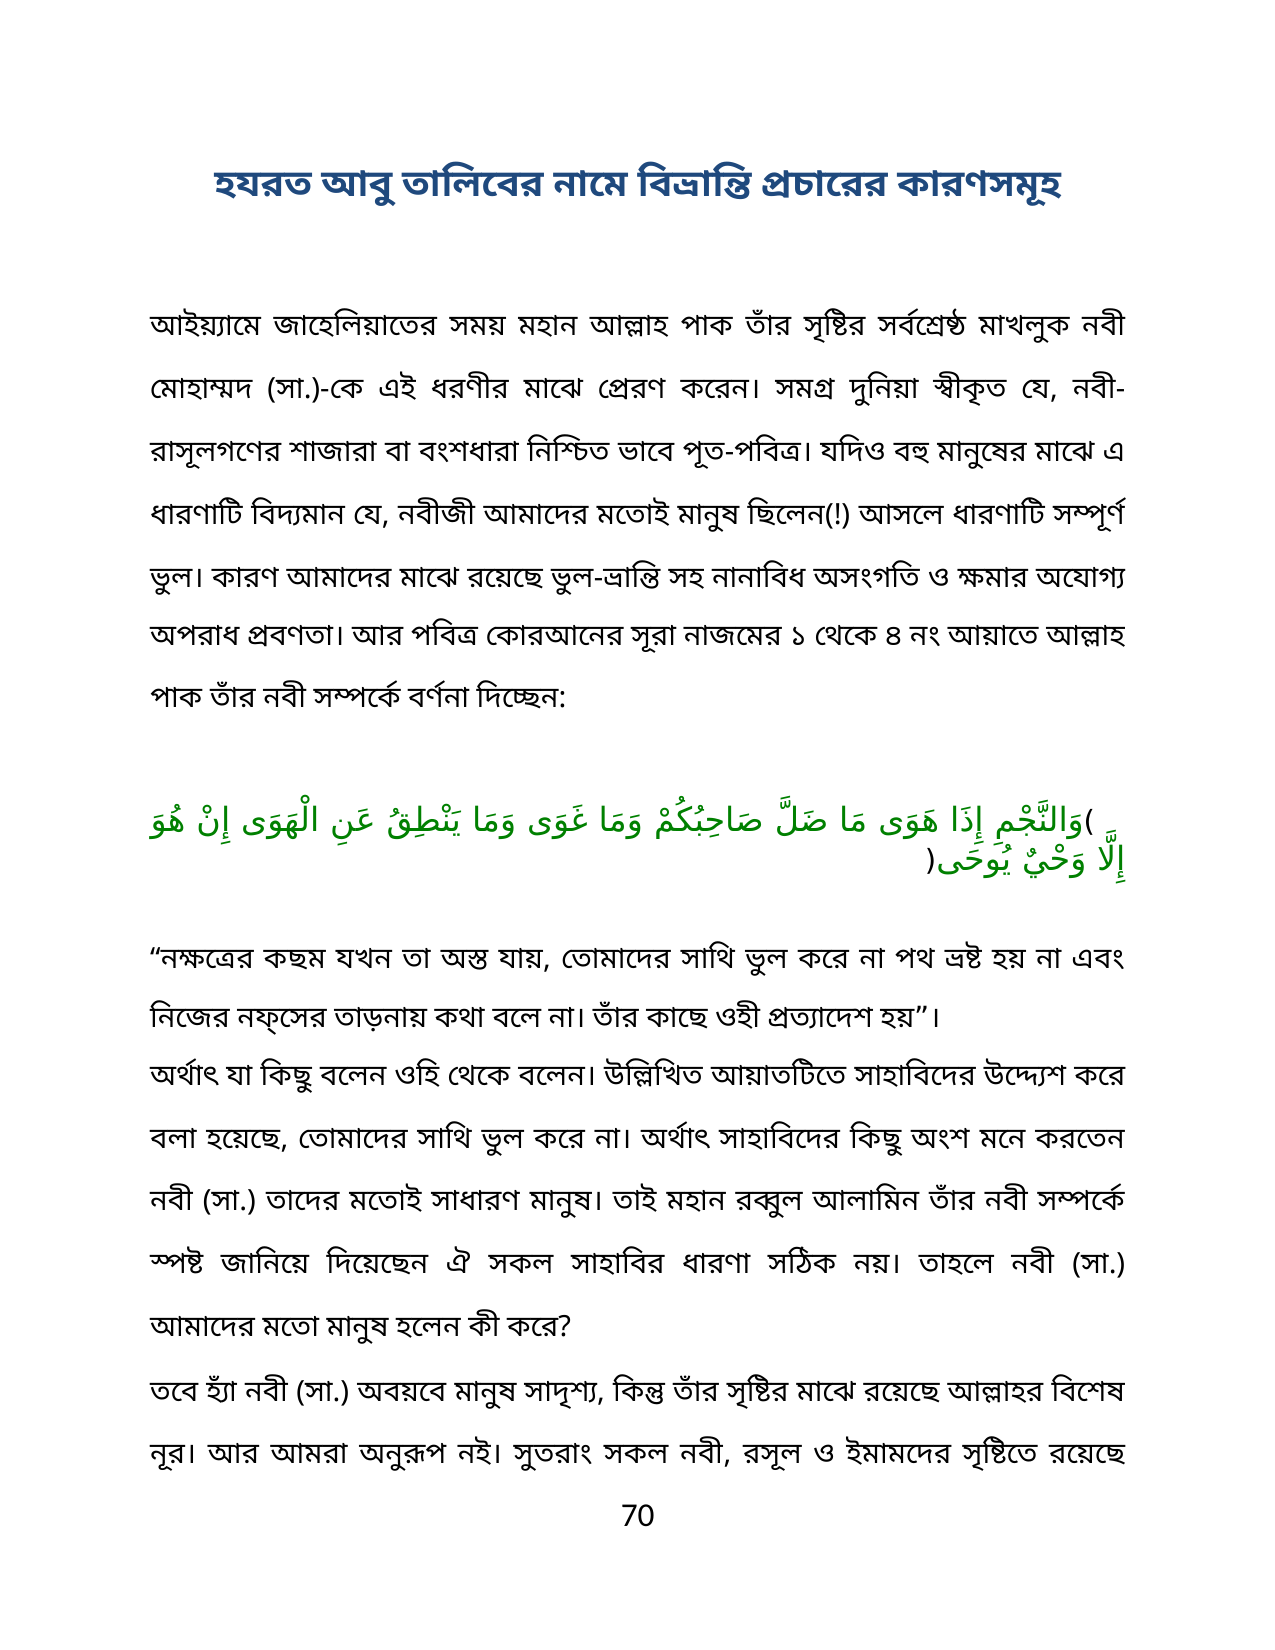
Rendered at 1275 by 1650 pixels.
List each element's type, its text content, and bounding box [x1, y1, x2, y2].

text )وَالنَّجْمِ إِذَا هَوَى مَا ضَلَّ صَاحِبُكُمْ وَمَا غَوَى وَمَا يَنْطِقُ عَنِ الْهَوَى إِنْ هُوَ إِلَّا وَحْيٌ يُوحَى( [150, 801, 1125, 878]
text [150, 1370, 1125, 1476]
text অর্থাৎ যা কিছু বলেন ওহি থেকে বলেন। উল্লিখিত আয়াতটিতে সাহাবিদের উদ্দ্যেশ করে বলা হয়েছে, তোমাদের সাথি ভুল করে না। অর্থাৎ সাহাবিদের কিছু অংশ মনে করতেন নবী (সা.) তাদের মতোই সাধারণ মানুষ। তাই মহান রব্বুল আলামিন তাঁর নবী সম্পর্কে স্পষ্ট জানিয়ে দিয়েছেন ঐ সকল সাহাবির ধারণা সঠিক নয়। তাহলে নবী (সা.) আমাদের মতো মানুষ হলেন কী করে? [150, 1058, 1125, 1348]
text আইয়্যামে জাহেলিয়াতের সময় মহান আল্লাহ পাক তাঁর সৃষ্টির সর্বশ্রেষ্ঠ মাখলুক নবী মোহাম্মদ (সা.)-কে এই ধরণীর মাঝে প্রেরণ করেন। সমগ্র দুনিয়া স্বীকৃত যে, নবী-রাসূলগণের শাজারা বা বংশধারা নিশ্চিত ভাবে পূত-পবিত্র। যদিও বহু মানুষের মাঝে এ ধারণাটি বিদ্যমান যে, নবীজী আমাদের মতোই মানুষ ছিলেন(!) আসলে ধারণাটি সম্পূর্ণ ভুল। কারণ আমাদের মাঝে রয়েছে ভুল-ভ্রান্তি সহ নানাবিধ অসংগতি ও ক্ষমার অযোগ্য অপরাধ প্রবণতা। আর পবিত্র কোরআনের সূরা নাজমের ১ থেকে ৪ নং আয়াতে আল্লাহ পাক তাঁর নবী সম্পর্কে বর্ণনা দিচ্ছেন: [150, 309, 1125, 719]
subtitle হযরত আবু তালিবের নামে বিভ্রান্তি প্রচারের কারণসমূহ [150, 162, 1125, 212]
text “নক্ষত্রের কছম যখন তা অস্ত যায়, তোমাদের সাথি ভুল করে না পথ ভ্রষ্ট হয় না এবং নিজের নফ্সের তাড়নায় কথা বলে না। তাঁর কাছে ওহী প্রত্যাদেশ হয়”। [150, 938, 1125, 1039]
